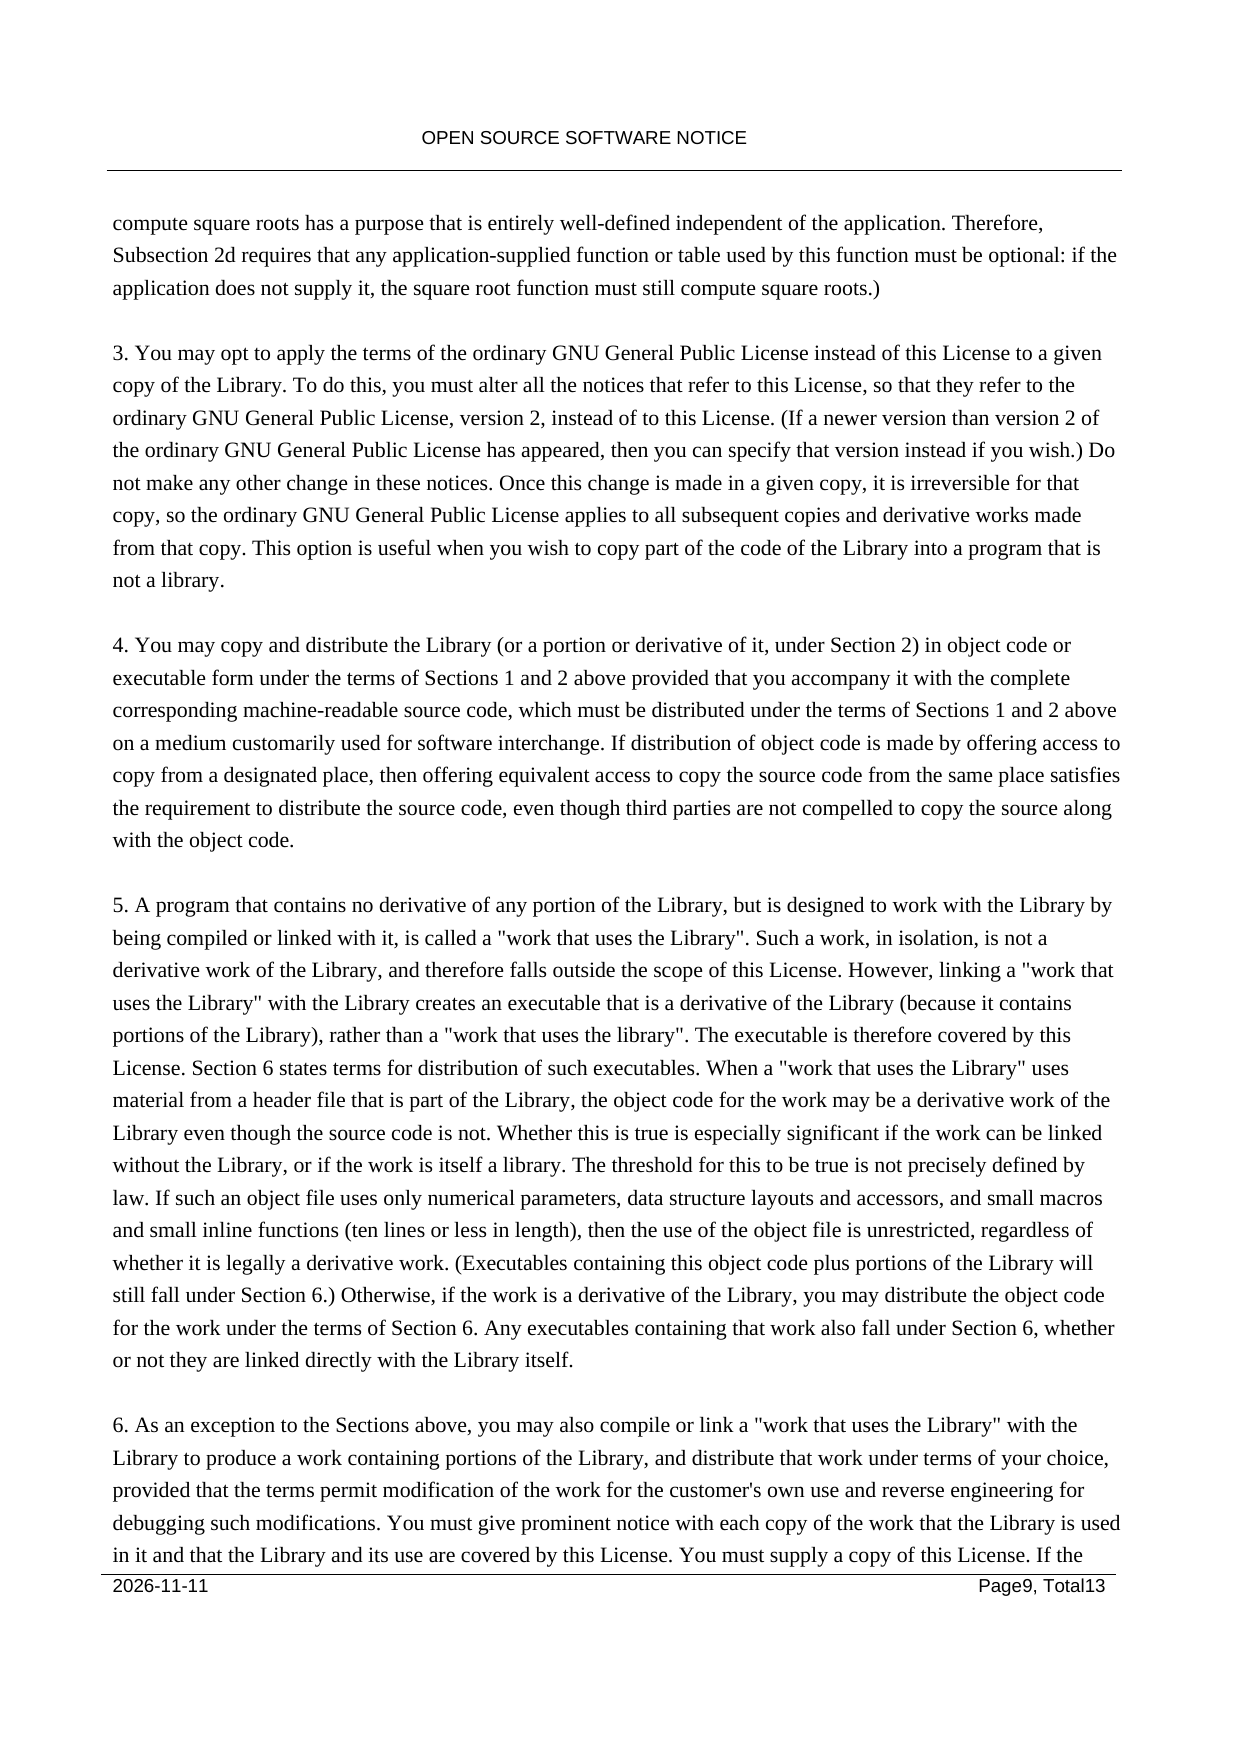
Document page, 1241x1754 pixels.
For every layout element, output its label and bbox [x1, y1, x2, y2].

text [112, 206, 1128, 1571]
